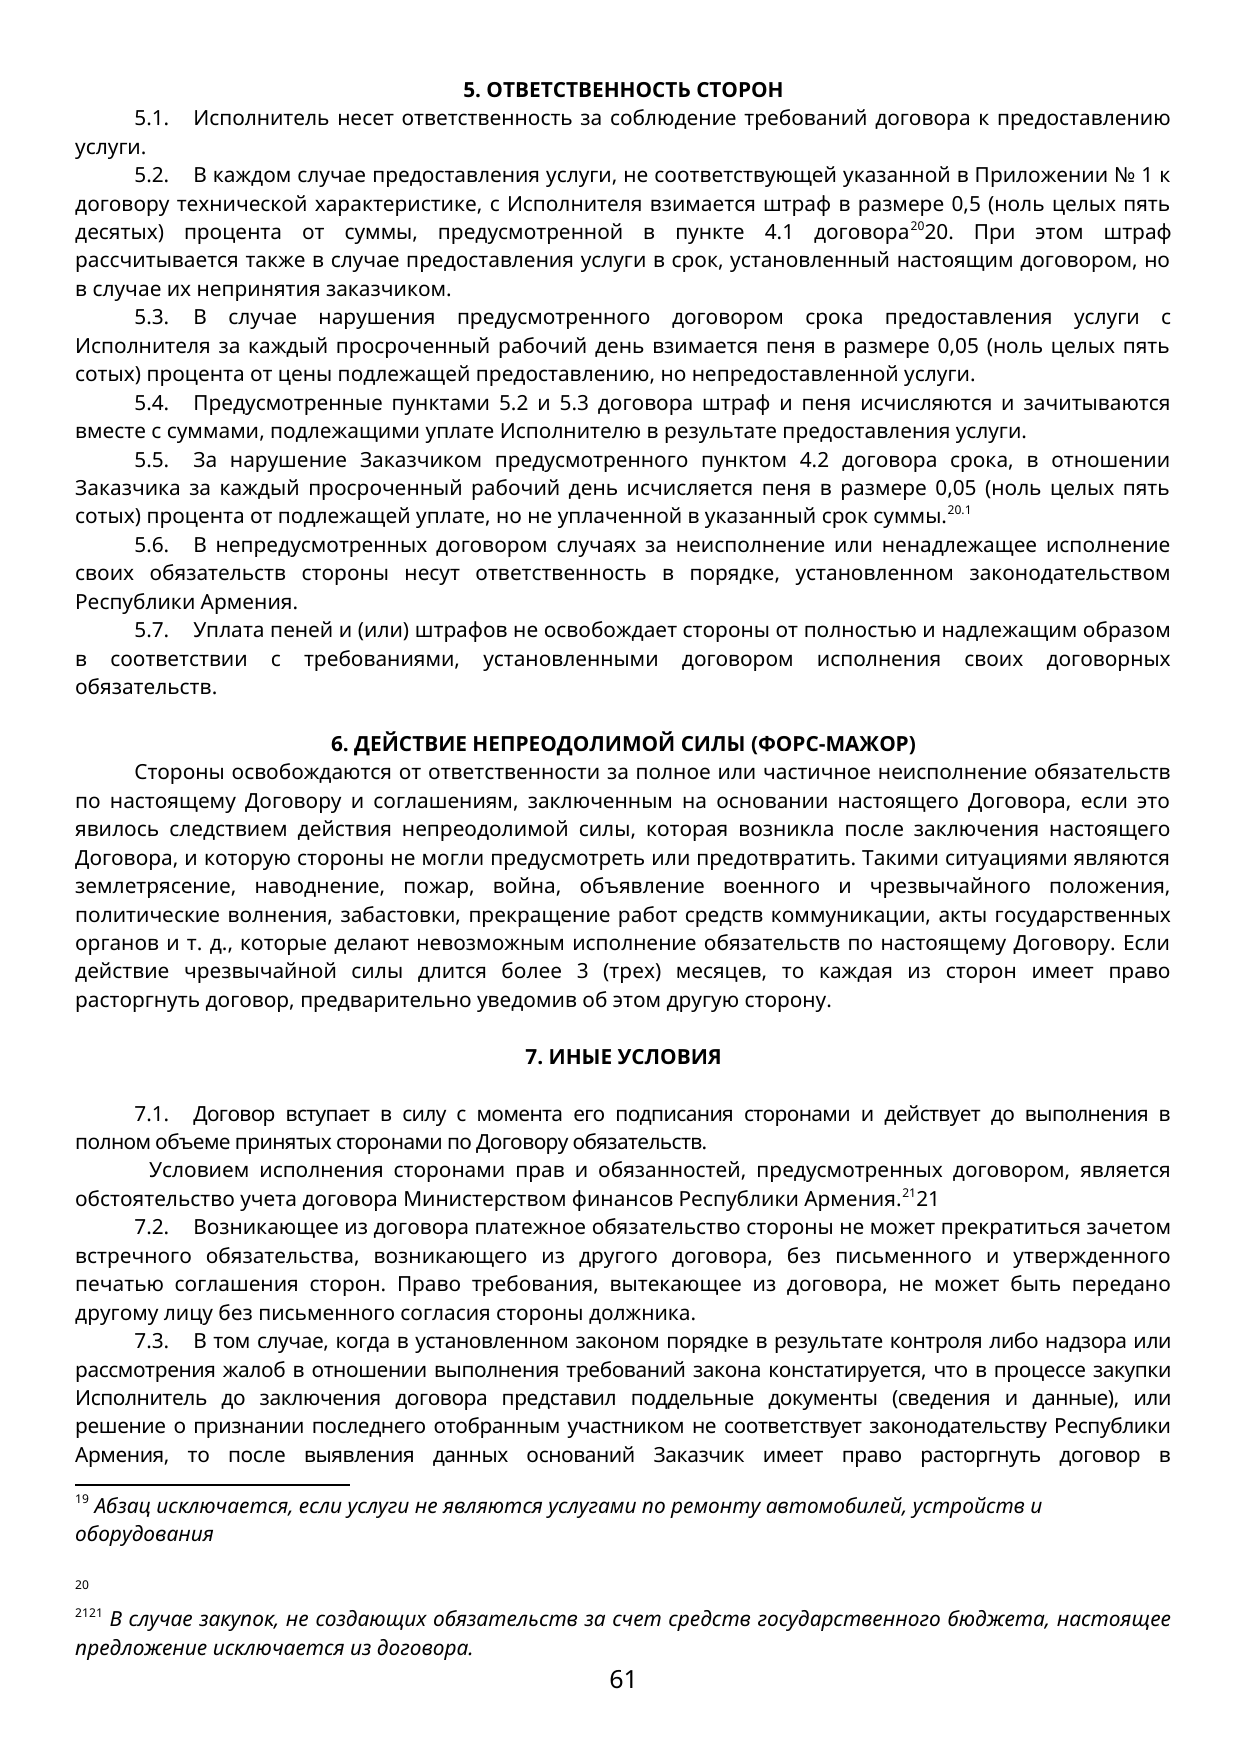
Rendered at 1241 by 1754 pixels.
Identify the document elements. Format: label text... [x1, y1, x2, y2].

text Условием исполнения сторонами прав и обязанностей, предусмотренных договором, является обстоятельство учета договора Министерством финансов Республики Армения.21 [75, 1156, 1172, 1212]
text 5.2. В каждом случае предоставления услуги, не соответствующей указанной в Приложении № 1 к договору технической характеристике, с Исполнителя взимается штраф в размере 0,5 (ноль целых пять десятых) процента от суммы, предусмотренной в пункте 4.1 договора20. При этом штраф рассчитывается также в случае предоставления услуги в срок, установленный настоящим договором, но в случае их непринятия заказчиком. [75, 160, 1172, 302]
text 5.1. Исполнитель несет ответственность за соблюдение требований договора к предоставлению услуги. [75, 103, 1172, 160]
text 7. ИНЫЕ УСЛОВИЯ [75, 1042, 1172, 1070]
text 7.2. Возникающее из договора платежное обязательство стороны не может прекратиться зачетом встречного обязательства, возникающего из другого договора, без письменного и утвержденного печатью соглашения сторон. Право требования, вытекающее из договора, не может быть передано другому лицу без письменного согласия стороны должника. [75, 1212, 1172, 1326]
text 7.1. Договор вступает в силу с момента его подписания сторонами и действует до выполнения в полном объеме принятых сторонами по Договору обязательств. [75, 1099, 1172, 1156]
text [75, 1326, 1172, 1468]
text Стороны освобождаются от ответственности за полное или частичное неисполнение обязательств по настоящему Договору и соглашениям, заключенным на основании настоящего Договора, если это явилось следствием действия непреодолимой силы, которая возникла после заключения настоящего Договора, и которую стороны не могли предусмотреть или предотвратить. Такими ситуациями являются землетрясение, наводнение, пожар, война, объявление военного и чрезвычайного положения, политические волнения, забастовки, прекращение работ средств коммуникации, акты государственных органов и т. д., которые делают невозможным исполнение обязательств по настоящему Договору. Если действие чрезвычайной силы длится более 3 (трех) месяцев, то каждая из сторон имеет право расторгнуть договор, предварительно уведомив об этом другую сторону. [75, 757, 1172, 1013]
text 5.6. В непредусмотренных договором случаях за неисполнение или ненадлежащее исполнение своих обязательств стороны несут ответственность в порядке, установленном законодательством Республики Армения. [75, 530, 1172, 615]
text 5.7. Уплата пеней и (или) штрафов не освобождает стороны от полностью и надлежащим образом в соответствии с требованиями, установленными договором исполнения своих договорных обязательств. [75, 615, 1172, 701]
text 5. ОТВЕТСТВЕННОСТЬ СТОРОН [75, 75, 1172, 103]
text 5.4. Предусмотренные пунктами 5.2 и 5.3 договора штраф и пеня исчисляются и зачитываются вместе с суммами, подлежащими уплате Исполнителю в результате предоставления услуги. [75, 388, 1172, 445]
text 5.3. В случае нарушения предусмотренного договором срока предоставления услуги с Исполнителя за каждый просроченный рабочий день взимается пеня в размере 0,05 (ноль целых пять сотых) процента от цены подлежащей предоставлению, но непредоставленной услуги. [75, 302, 1172, 388]
text 6. ДЕЙСТВИЕ НЕПРЕОДОЛИМОЙ СИЛЫ (ФОРС-МАЖОР) [75, 729, 1172, 757]
text 5.5. За нарушение Заказчиком предусмотренного пунктом 4.2 договора срока, в отношении Заказчика за каждый просроченный рабочий день исчисляется пеня в размере 0,05 (ноль целых пять сотых) процента от подлежащей уплате, но не уплаченной в указанный срок суммы.20.1 [75, 445, 1172, 530]
